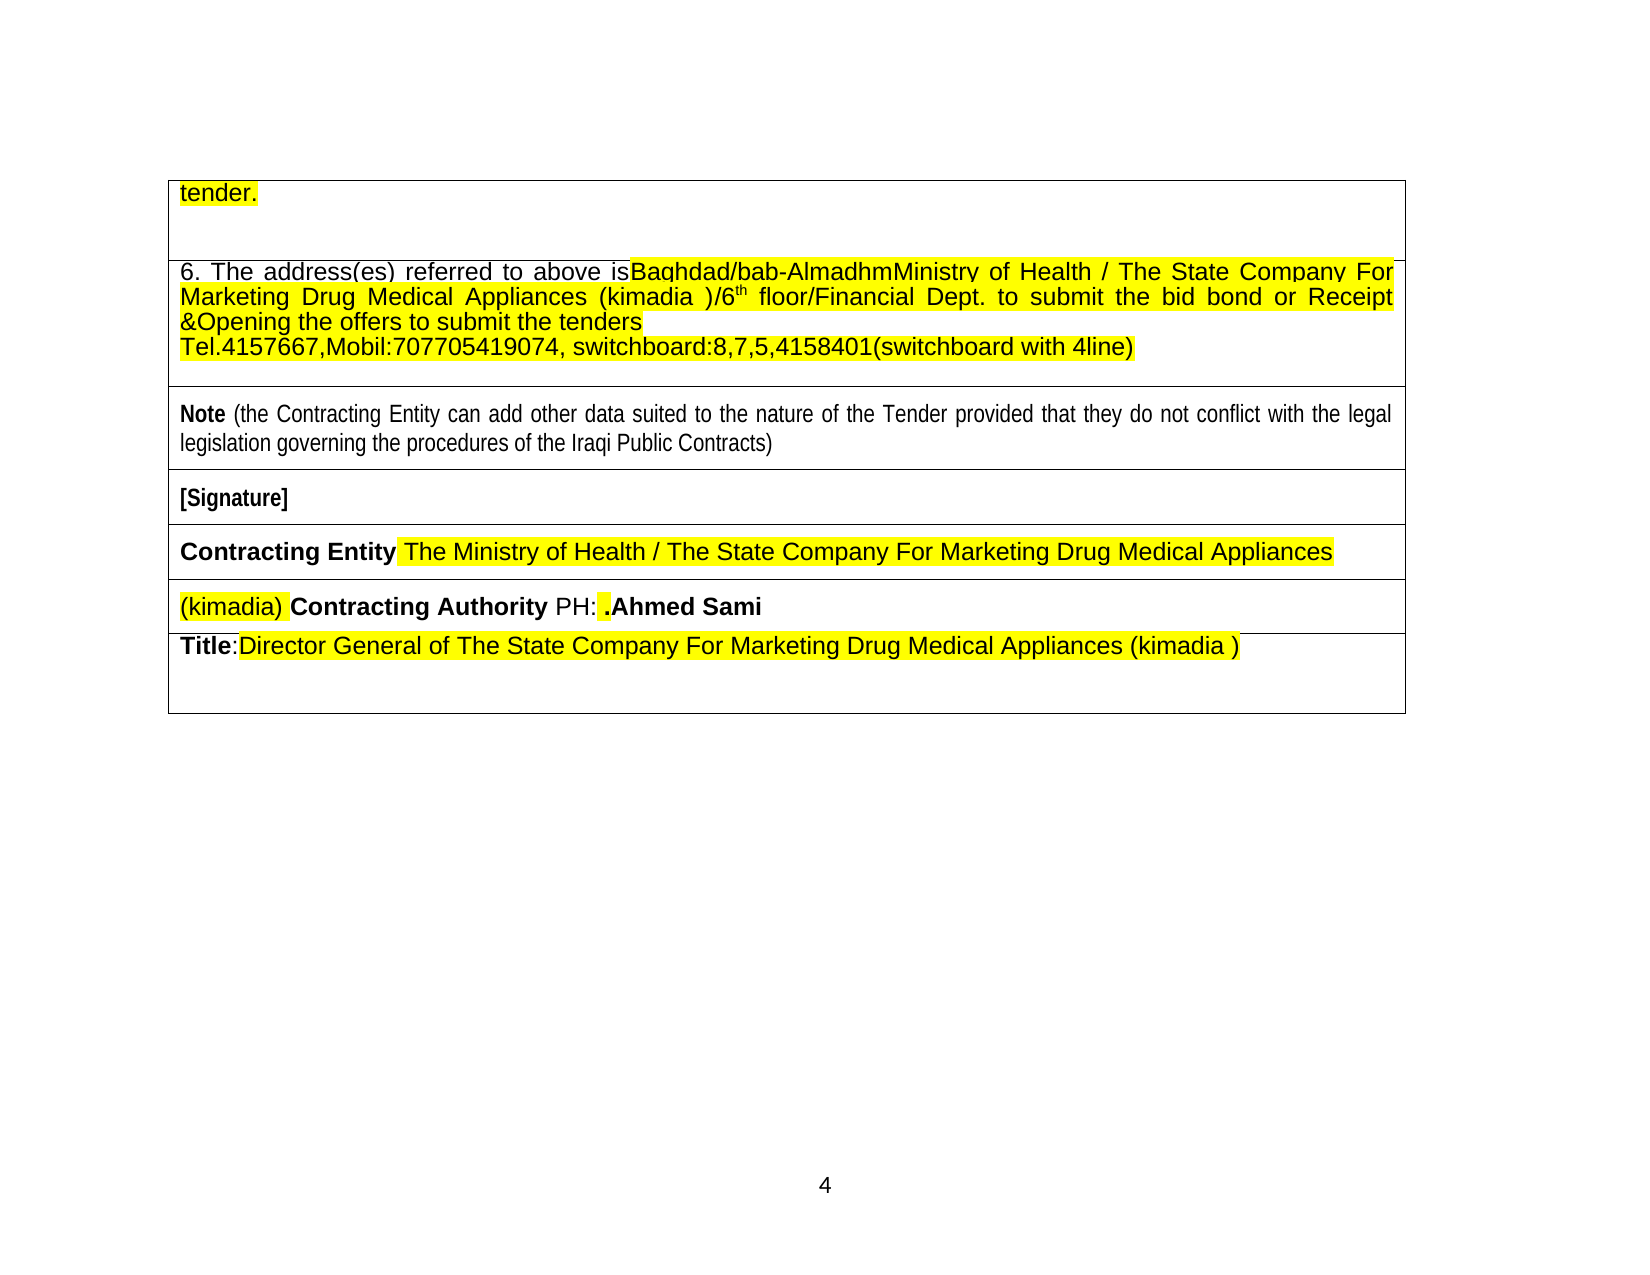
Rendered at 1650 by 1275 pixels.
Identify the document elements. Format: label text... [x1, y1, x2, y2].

table_cell (kimadia) Contracting Authority PH: .Ahmed Sami [169, 580, 1405, 633]
table_cell [Signature] [169, 470, 1405, 524]
table_cell Contracting Entity The Ministry of Health / The State Company For Marketing Drug Medical Appliances [169, 525, 1405, 578]
table_cell 6. The address(es) referred to above isBaghdad/bab-AlmadhmMinistry of Health / The State Company For Marketing Drug Medical Appliances (kimadia )/6th floor/Financial Dept. to submit the bid bond or Receipt &Opening the offers to submit the tenders Tel.4157667,Mobil:707705419074, switchboard:8,7,5,4158401(switchboard with 4line) [169, 261, 1405, 386]
table_cell Note (the Contracting Entity can add other data suited to the nature of the Tender provided that they do not conflict with the legal legislation governing the procedures of the Iraqi Public Contracts) [169, 387, 1405, 469]
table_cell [169, 181, 1405, 260]
table_cell Title:Director General of The State Company For Marketing Drug Medical Appliances (kimadia ) [169, 634, 1405, 713]
